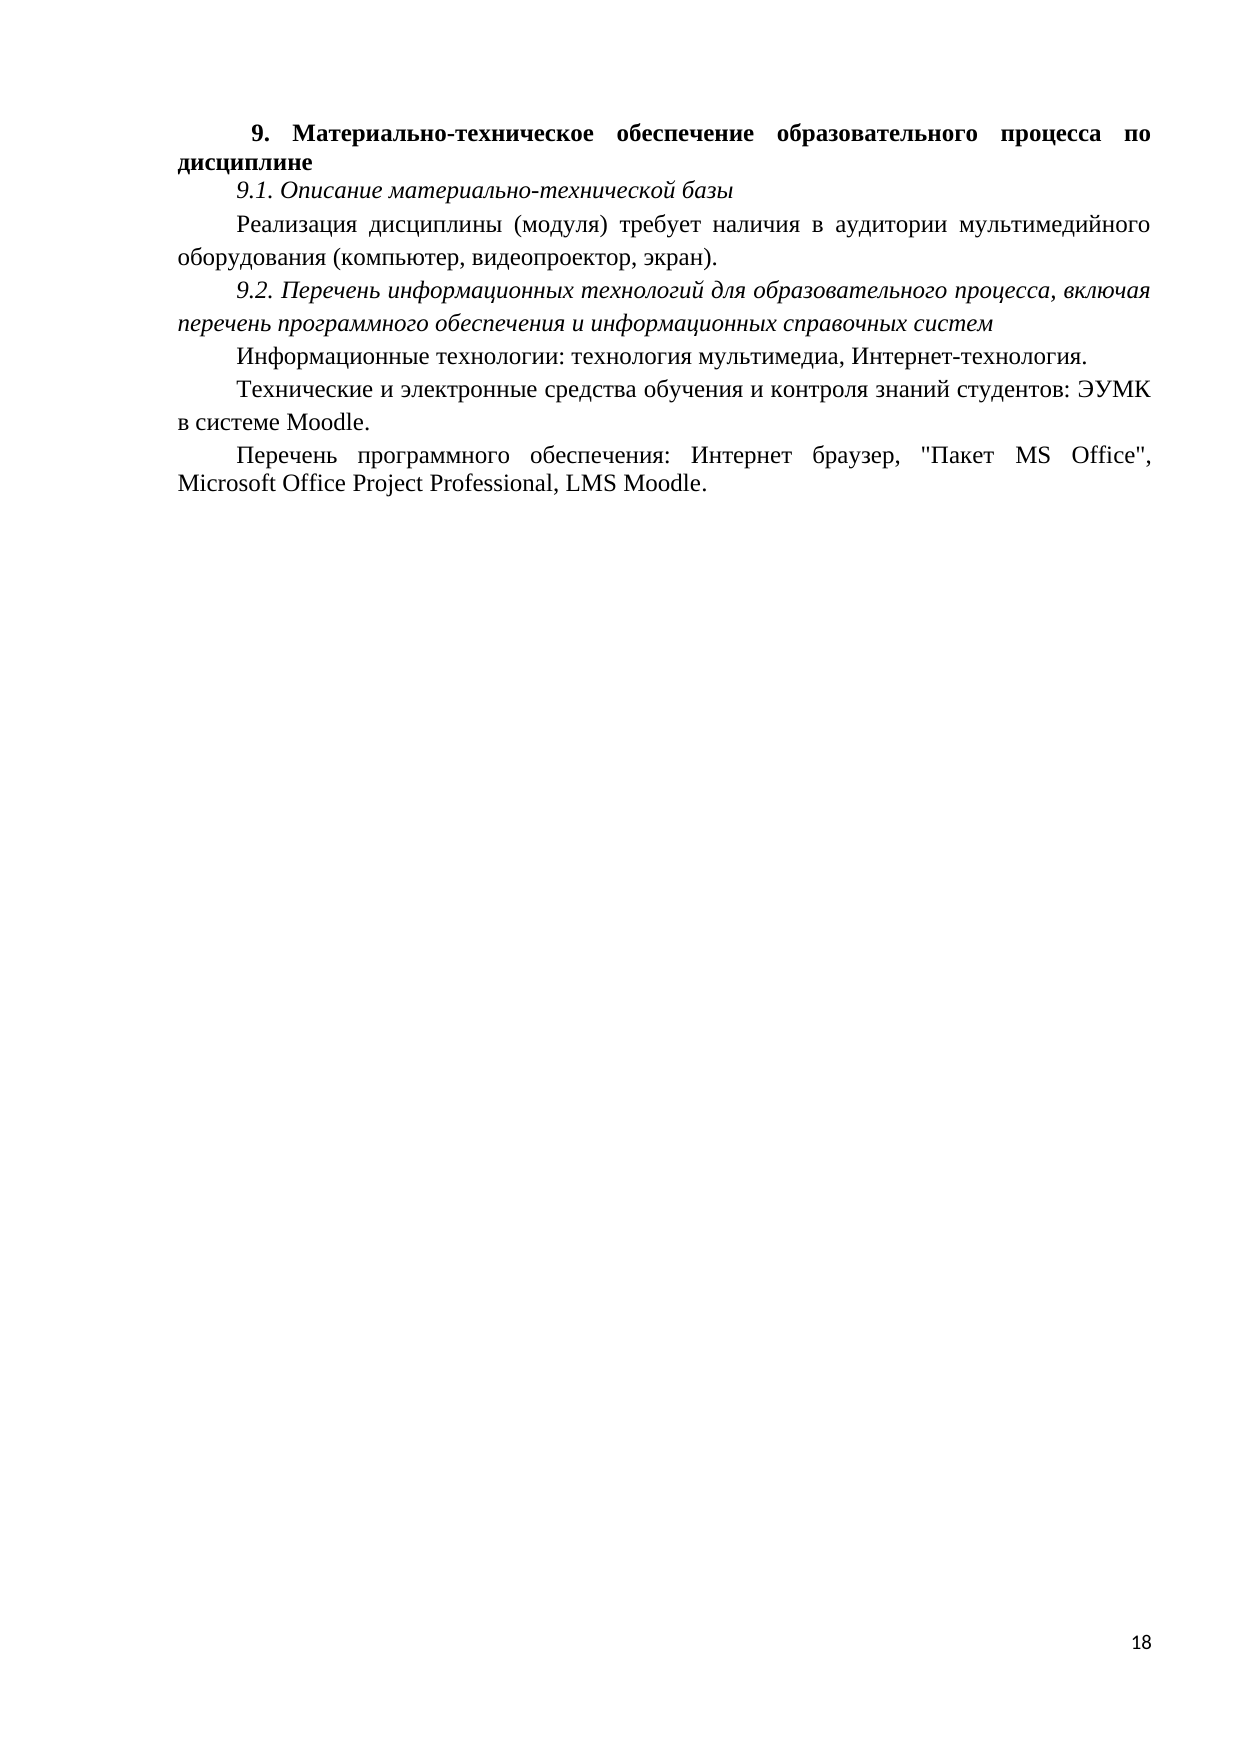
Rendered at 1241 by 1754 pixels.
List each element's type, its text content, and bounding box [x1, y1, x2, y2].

text Реализация дисциплины (модуля) требует наличия в аудитории мультимедийного оборудования (компьютер, видеопроектор, экран). [177, 209, 1152, 270]
text Перечень программного обеспечения: Интернет браузер, "Пакет MS Office", Microsoft Office Project Professional, LMS Moodle. [177, 440, 1152, 497]
text Технические и электронные средства обучения и контроля знаний студентов: ЭУМК в системе Moodle. [177, 374, 1152, 436]
text 9.2. Перечень информационных технологий для образовательного процесса, включая перечень программного обеспечения и информационных справочных систем [177, 275, 1152, 336]
text 9. Материально-техническое обеспечение образовательного процесса по дисциплине [177, 118, 1152, 176]
text Информационные технологии: технология мультимедиа, Интернет-технология. [177, 341, 1152, 369]
text 9.1. Описание материально-технической базы [177, 176, 1152, 204]
